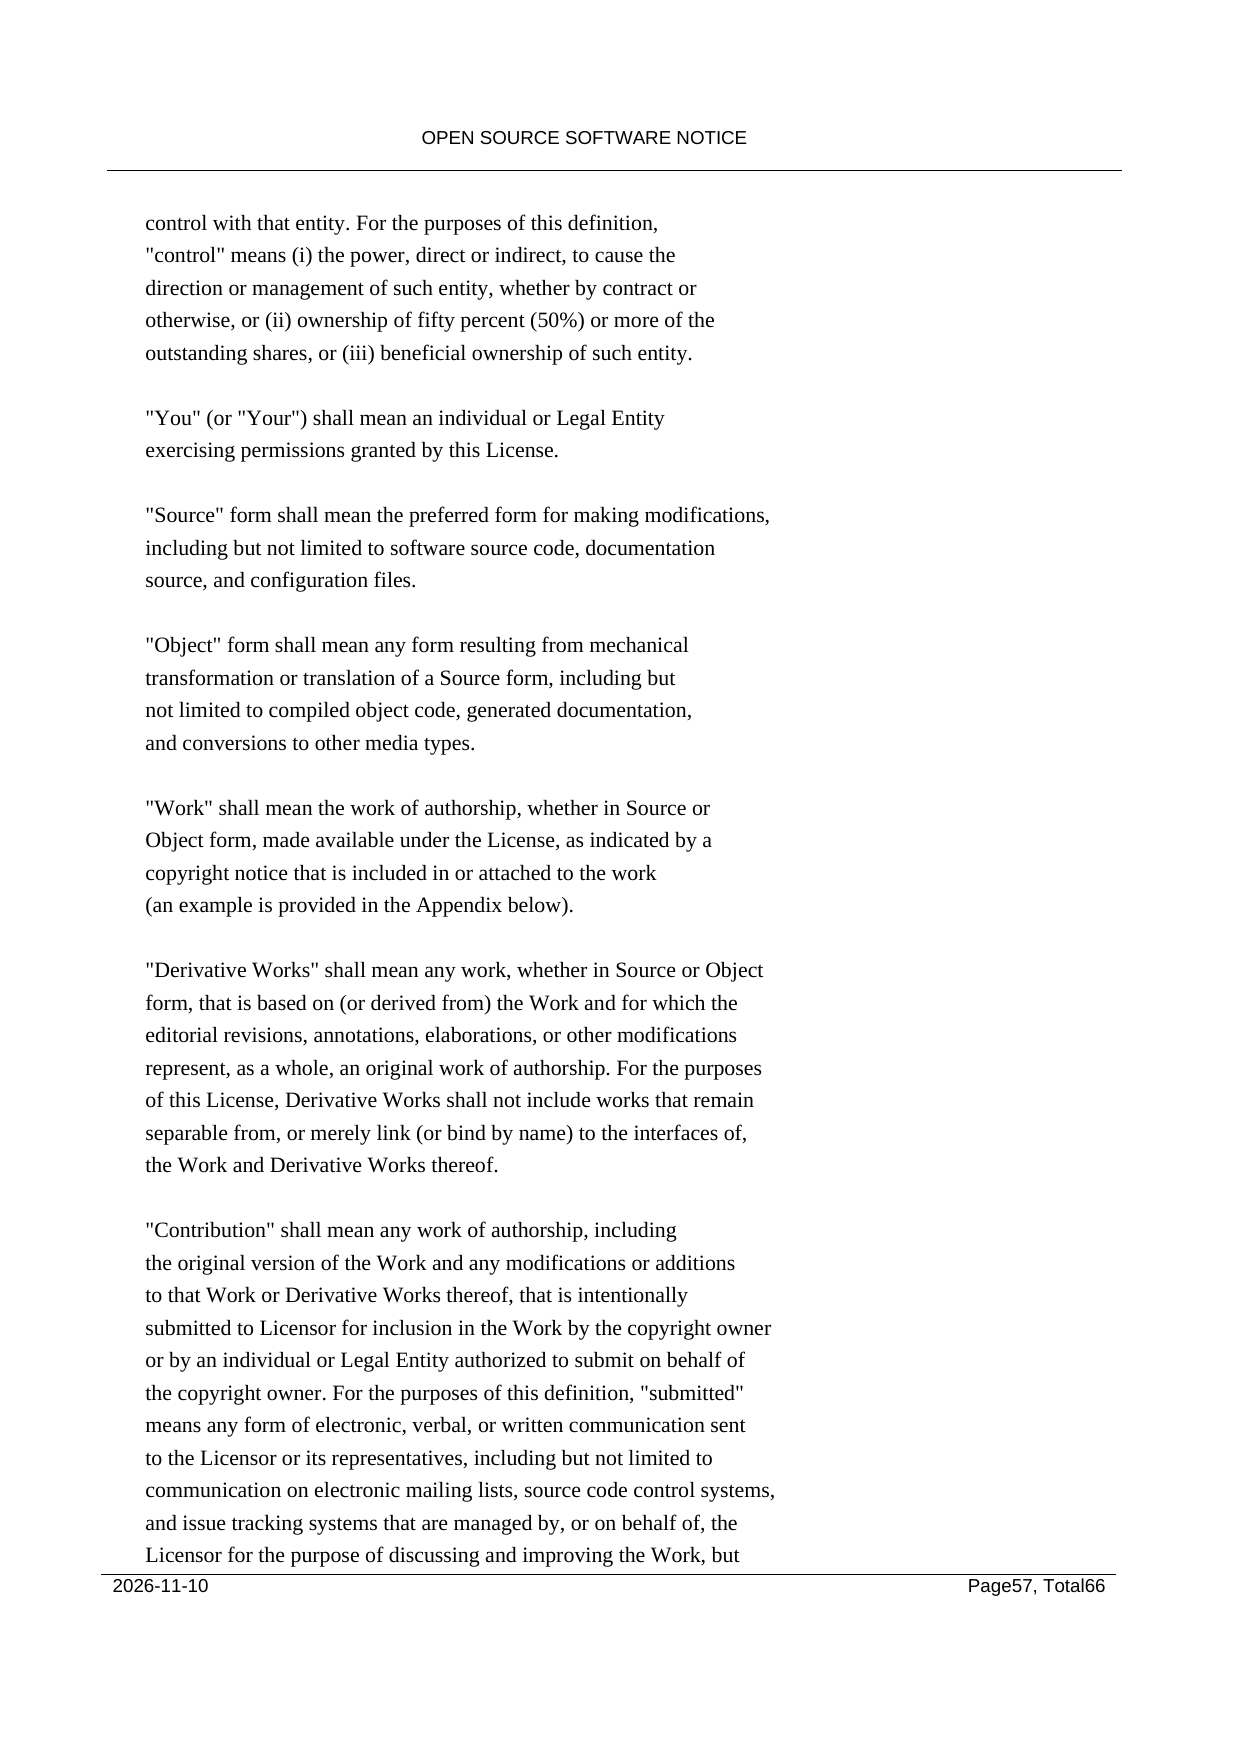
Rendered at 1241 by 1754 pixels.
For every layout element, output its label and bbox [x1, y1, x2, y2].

text [112, 206, 1128, 1571]
